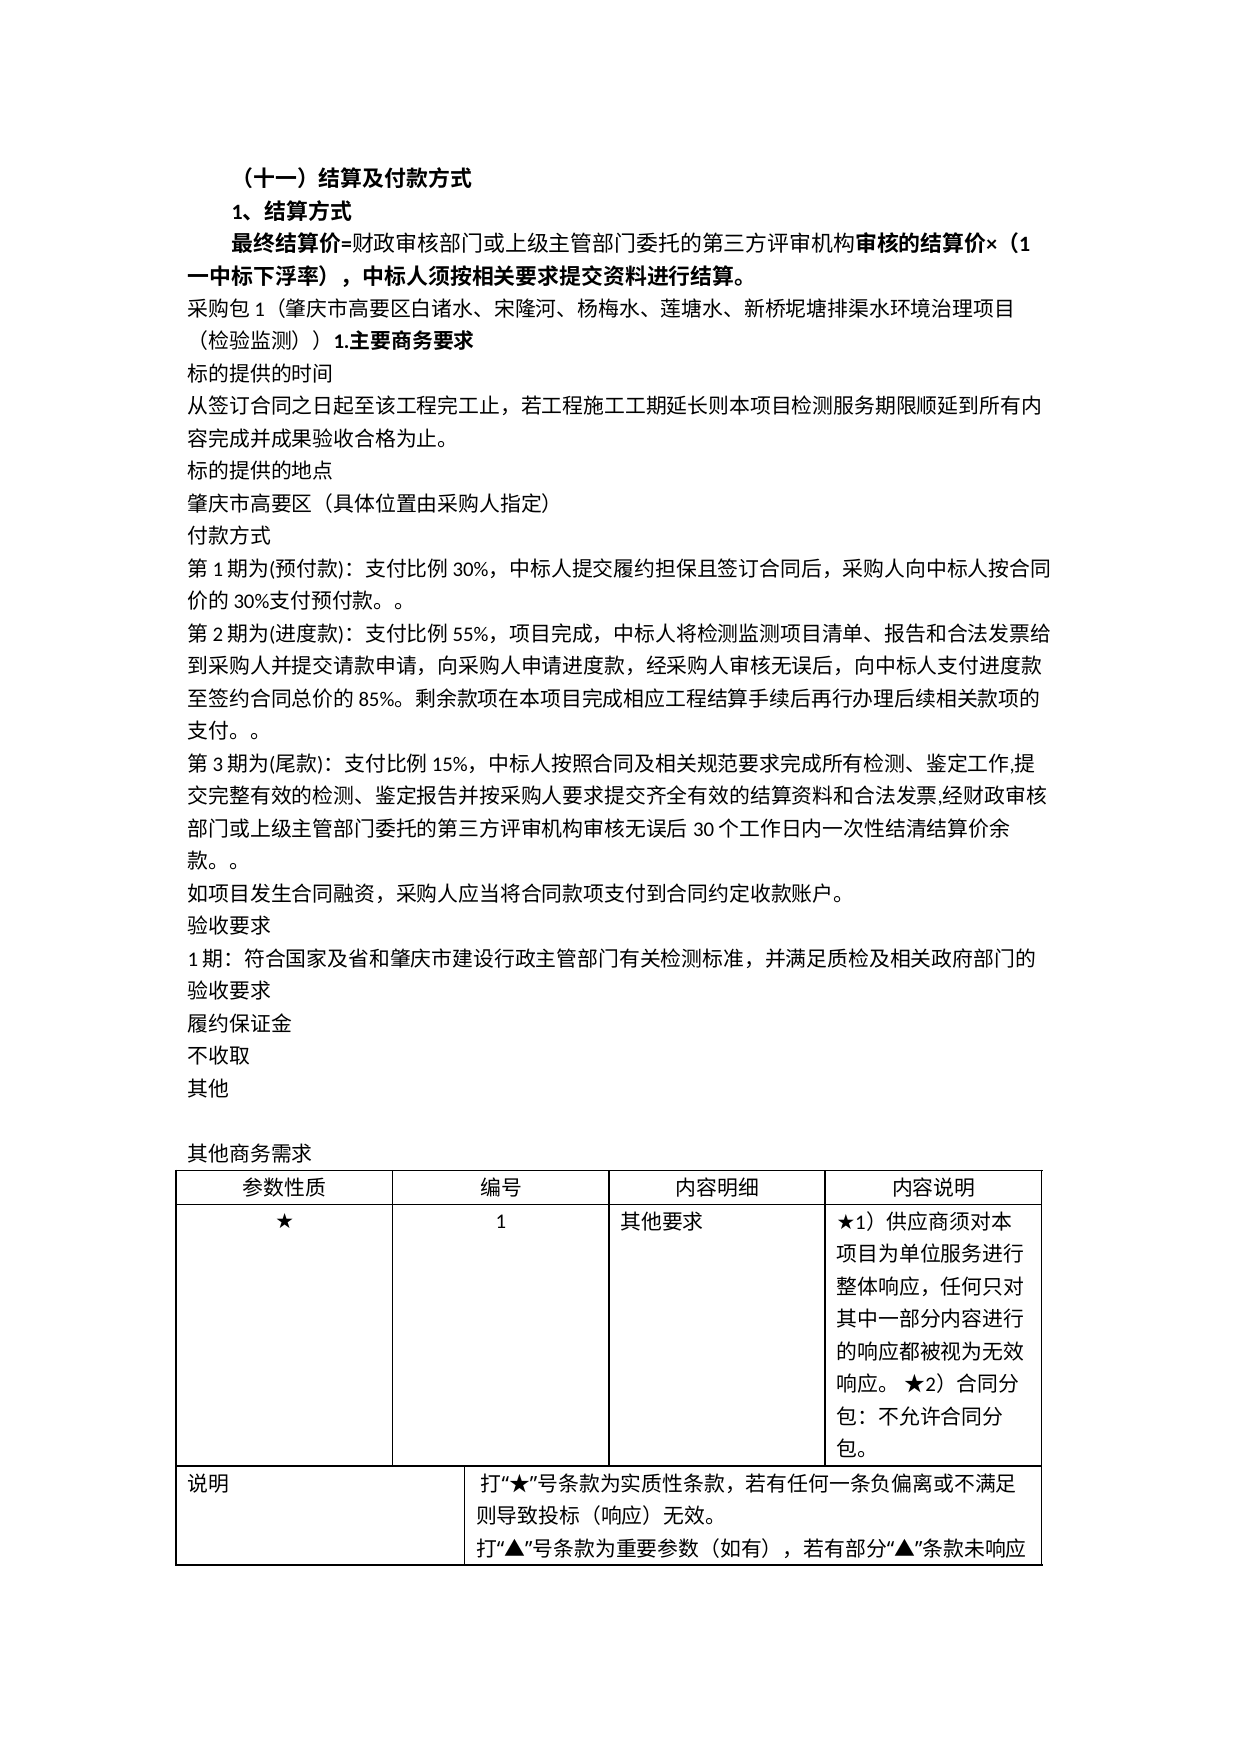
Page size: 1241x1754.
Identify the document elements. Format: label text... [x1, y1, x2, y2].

text 采购包1（肇庆市高要区白诸水、宋隆河、杨梅水、莲塘水、新桥坭塘排渠水环境治理项目（检验监测））1.主要商务要求 [187, 292, 1053, 357]
table_header 内容说明 [826, 1171, 1041, 1203]
text 1、结算方式 [187, 194, 1053, 227]
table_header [465, 1467, 1041, 1564]
text 最终结算价=财政审核部门或上级主管部门委托的第三方评审机构审核的结算价×（1一中标下浮率），中标人须按相关要求提交资料进行结算。 [187, 227, 1053, 292]
table_cell 其他要求 [610, 1205, 824, 1465]
table_header 编号 [393, 1171, 608, 1203]
table_cell 1 [393, 1205, 608, 1465]
table_header 说明 [177, 1467, 464, 1564]
table_cell ★1）供应商须对本项目为单位服务进行整体响应，任何只对其中一部分内容进行的响应都被视为无效响应。 ★2）合同分包：不允许合同分包。 [826, 1205, 1041, 1465]
table_cell ★ [177, 1205, 392, 1465]
text （十一）结算及付款方式 [187, 162, 1053, 194]
table_header 参数性质 [177, 1171, 392, 1203]
text 其他商务需求 [187, 1137, 1053, 1169]
table_header 内容明细 [610, 1171, 824, 1203]
